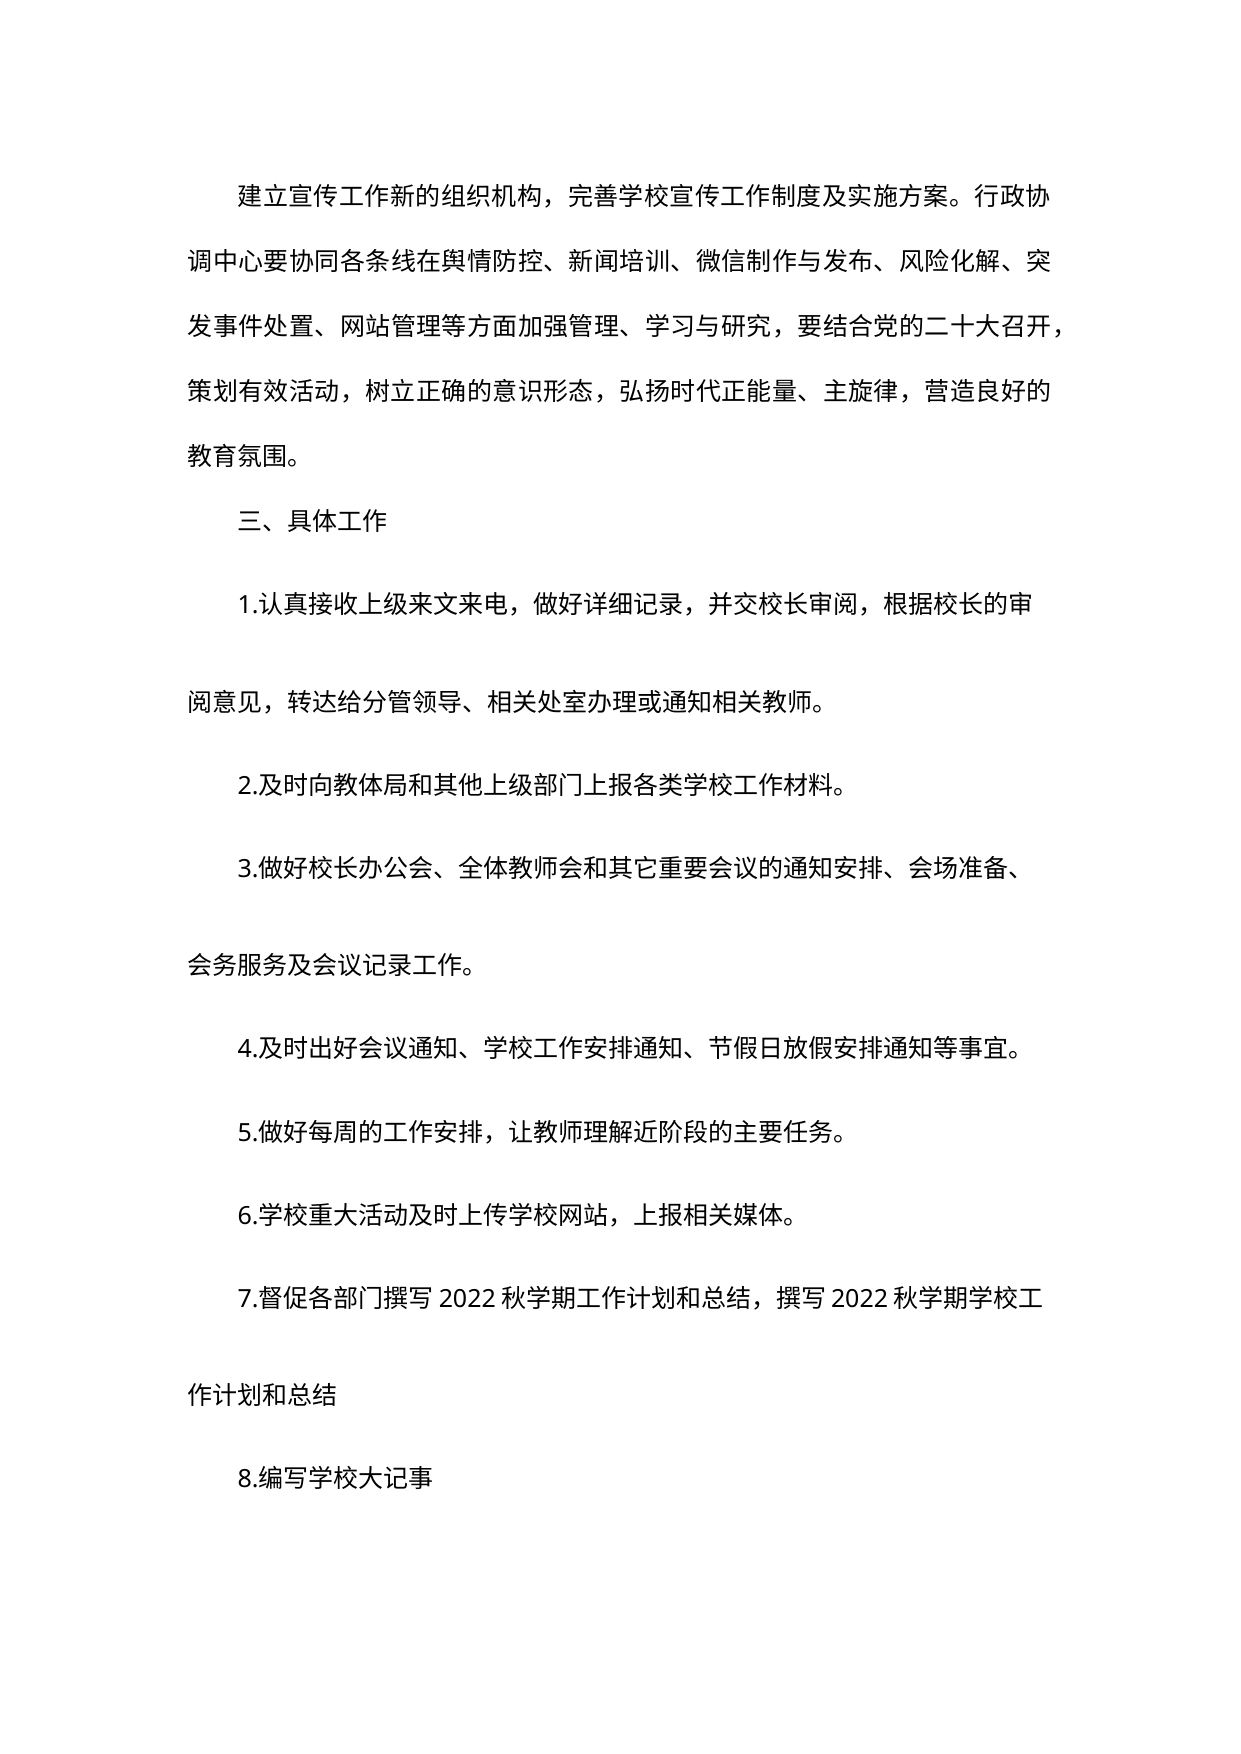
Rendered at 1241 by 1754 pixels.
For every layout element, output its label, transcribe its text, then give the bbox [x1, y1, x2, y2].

text 1.认真接收上级来文来电，做好详细记录，并交校长审阅，根据校长的审阅意见，转达给分管领导、相关处室办理或通知相关教师。 [187, 570, 1053, 733]
text 2.及时向教体局和其他上级部门上报各类学校工作材料。 [187, 751, 1053, 816]
text 4.及时出好会议通知、学校工作安排通知、节假日放假安排通知等事宜。 [187, 1014, 1053, 1079]
text 8.编写学校大记事 [187, 1444, 1053, 1509]
text 建立宣传工作新的组织机构，完善学校宣传工作制度及实施方案。行政协调中心要协同各条线在舆情防控、新闻培训、微信制作与发布、风险化解、突发事件处置、网站管理等方面加强管理、学习与研究，要结合党的二十大召开，策划有效活动，树立正确的意识形态，弘扬时代正能量、主旋律，营造良好的教育氛围。 [187, 162, 1053, 487]
text 6.学校重大活动及时上传学校网站，上报相关媒体。 [187, 1181, 1053, 1246]
text 3.做好校长办公会、全体教师会和其它重要会议的通知安排、会场准备、会务服务及会议记录工作。 [187, 834, 1053, 996]
text 5.做好每周的工作安排，让教师理解近阶段的主要任务。 [187, 1098, 1053, 1163]
text 7.督促各部门撰写2022秋学期工作计划和总结，撰写2022秋学期学校工作计划和总结 [187, 1264, 1053, 1426]
text 三、具体工作 [187, 487, 1053, 552]
